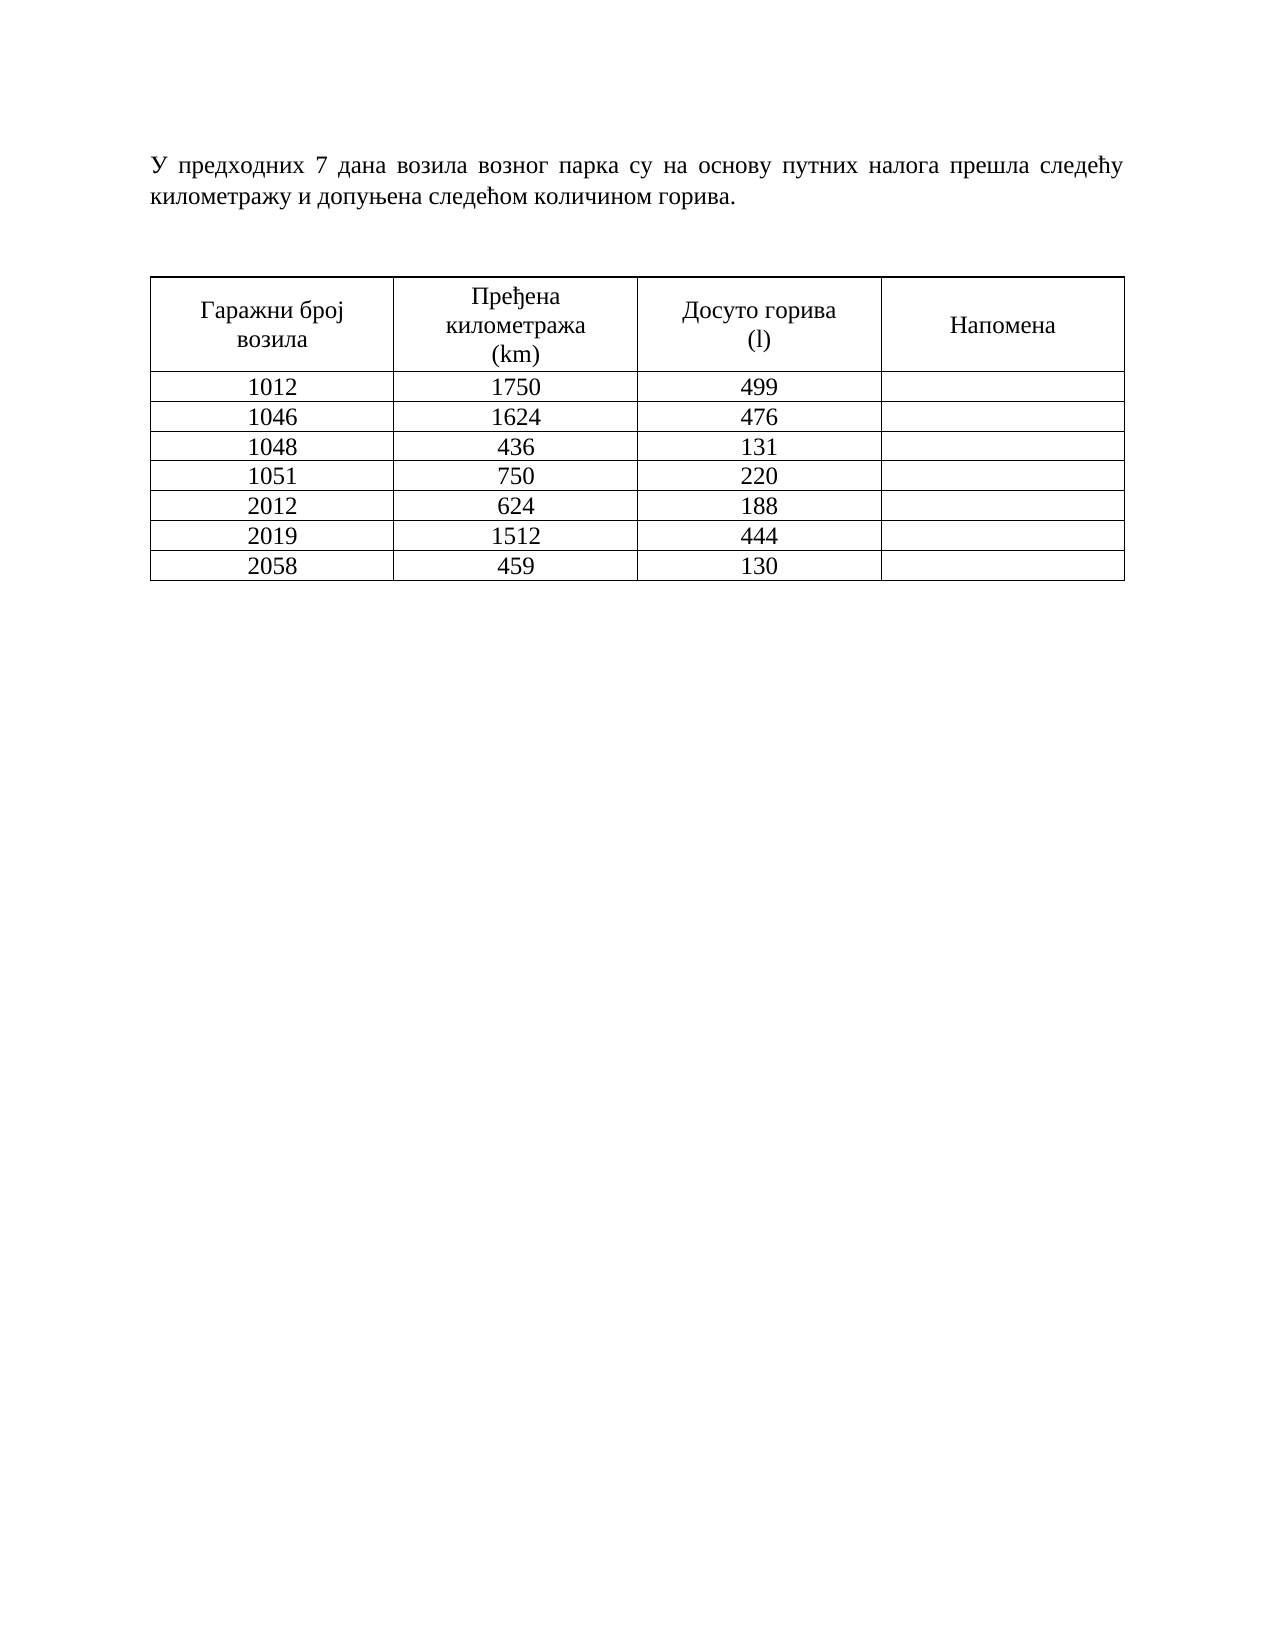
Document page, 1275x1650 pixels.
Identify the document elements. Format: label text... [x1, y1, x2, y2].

table_cell [882, 432, 1124, 460]
text У предходних 7 дана возила возног парка су на основу путних налога прешла следећу километражу и допуњена следећом количином горива. [150, 150, 1125, 210]
table_cell 2012 [151, 491, 393, 520]
table_header Пређена километража (km) [394, 278, 637, 371]
table_cell [882, 372, 1124, 401]
table_header Досуто горива (l) [638, 278, 881, 371]
table_cell 1051 [151, 461, 393, 490]
table_cell 436 [394, 432, 637, 460]
table_cell 499 [638, 372, 881, 401]
table_cell [882, 551, 1124, 579]
table_cell 1512 [394, 521, 637, 550]
table_cell [882, 491, 1124, 520]
table_cell 188 [638, 491, 881, 520]
table_cell [882, 521, 1124, 550]
table_cell 444 [638, 521, 881, 550]
table_cell 220 [638, 461, 881, 490]
table_cell 476 [638, 402, 881, 431]
table_cell 459 [394, 551, 637, 579]
table_cell 131 [638, 432, 881, 460]
table_cell [882, 461, 1124, 490]
table_cell 130 [638, 551, 881, 579]
table_cell 1012 [151, 372, 393, 401]
table_header Напомена [882, 278, 1124, 371]
table_cell 2058 [151, 551, 393, 579]
table_cell 2019 [151, 521, 393, 550]
table_cell 1046 [151, 402, 393, 431]
table_cell 1048 [151, 432, 393, 460]
table_cell 750 [394, 461, 637, 490]
table_header Гаражни број возила [151, 278, 393, 371]
table_cell [882, 402, 1124, 431]
table_cell 1624 [394, 402, 637, 431]
table_cell 1750 [394, 372, 637, 401]
table_cell 624 [394, 491, 637, 520]
